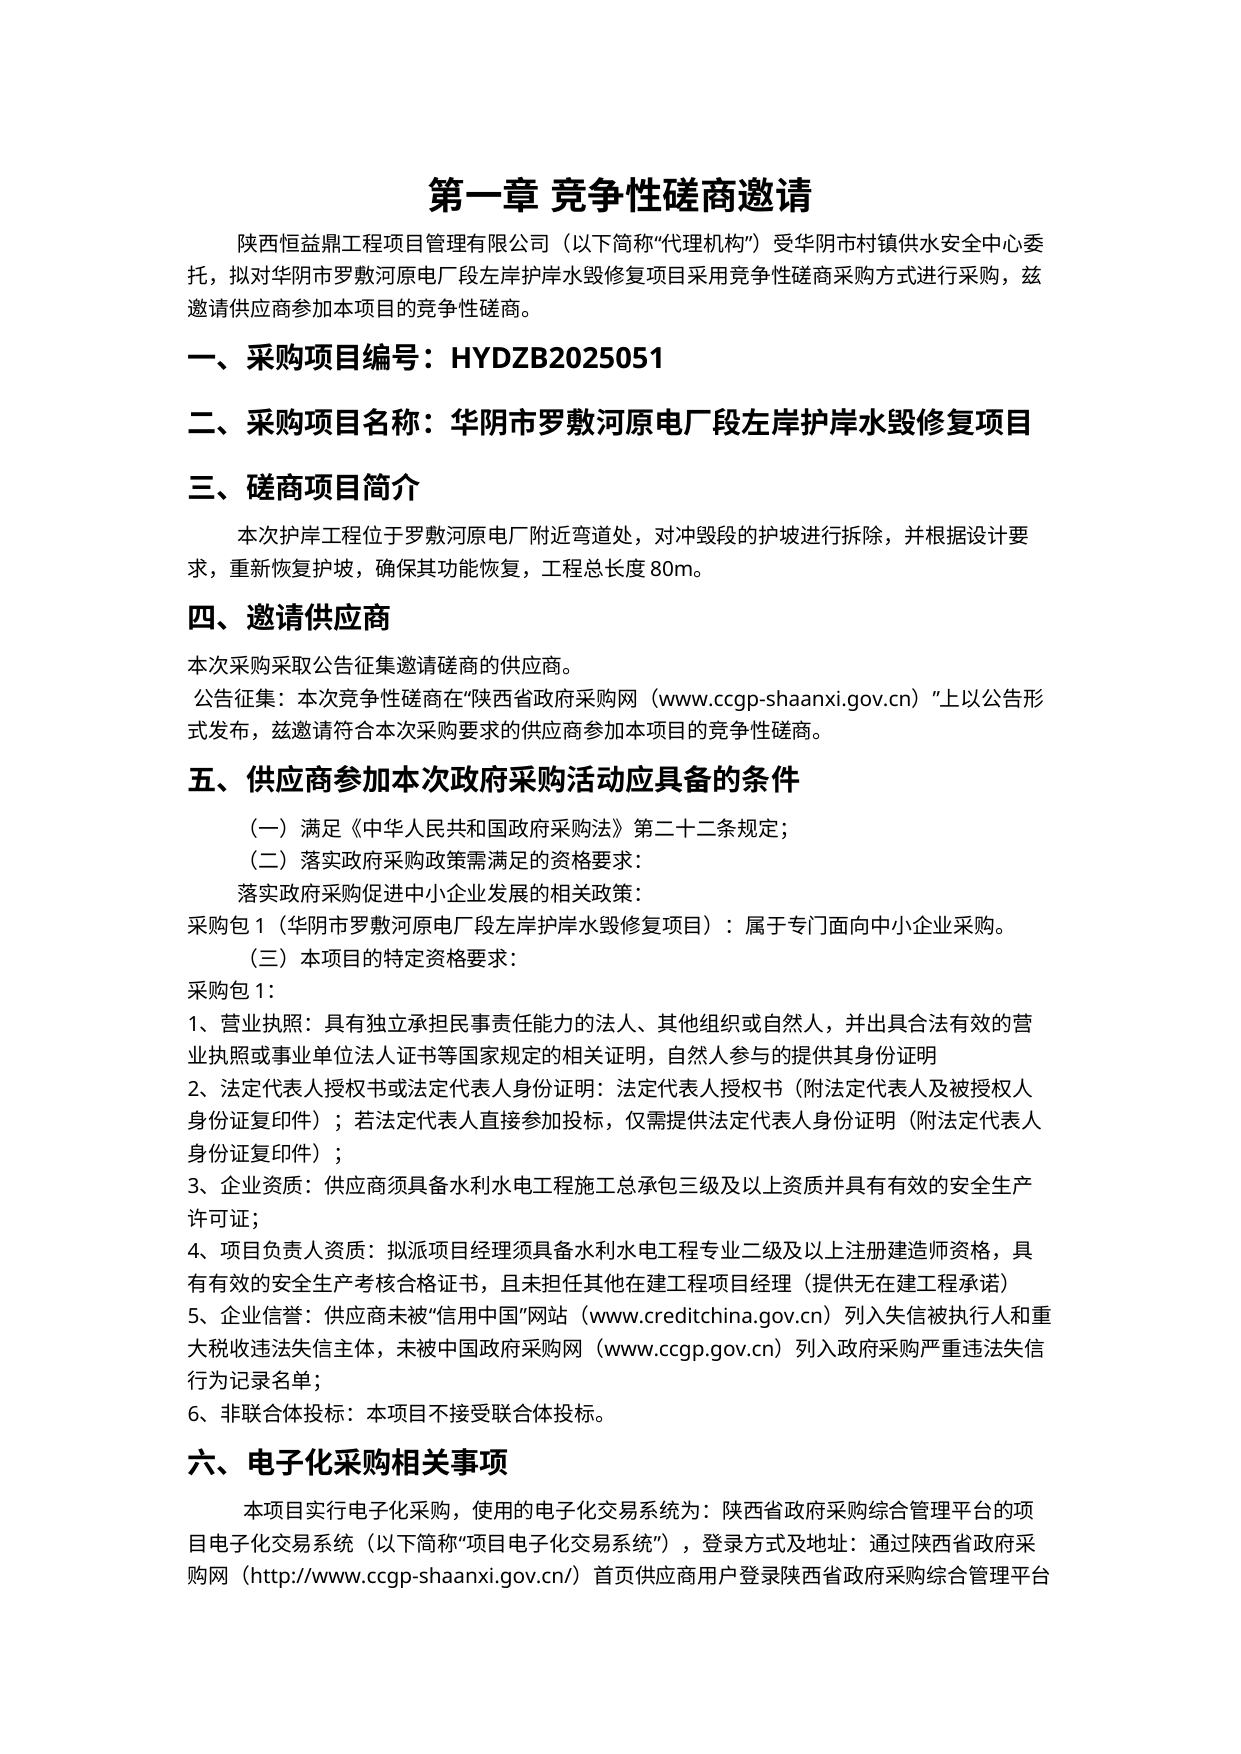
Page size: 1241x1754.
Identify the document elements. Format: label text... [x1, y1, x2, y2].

text 第一章 竞争性磋商邀请 [187, 162, 1053, 227]
text 陕西恒益鼎工程项目管理有限公司（以下简称“代理机构”）受华阴市村镇供水安全中心委托，拟对华阴市罗敷河原电厂段左岸护岸水毁修复项目采用竞争性磋商采购方式进行采购，兹邀请供应商参加本项目的竞争性磋商。 [187, 227, 1053, 324]
text 采购包1（华阴市罗敷河原电厂段左岸护岸水毁修复项目）：属于专门面向中小企业采购。 [187, 909, 1053, 942]
text （三）本项目的特定资格要求： [187, 942, 1053, 974]
text 六、电子化采购相关事项 [187, 1429, 1053, 1494]
text 1、营业执照：具有独立承担民事责任能力的法人、其他组织或自然人，并出具合法有效的营业执照或事业单位法人证书等国家规定的相关证明，自然人参与的提供其身份证明 [187, 1007, 1053, 1072]
text （一）满足《中华人民共和国政府采购法》第二十二条规定； [187, 812, 1053, 844]
text 本次护岸工程位于罗敷河原电厂附近弯道处，对冲毁段的护坡进行拆除，并根据设计要求，重新恢复护坡，确保其功能恢复，工程总长度80m。 [187, 519, 1053, 584]
text 一、采购项目编号：HYDZB2025051 [187, 324, 1053, 389]
text 采购包1： [187, 974, 1053, 1007]
text 落实政府采购促进中小企业发展的相关政策： [187, 877, 1053, 909]
text 公告征集：本次竞争性磋商在“陕西省政府采购网（www.ccgp-shaanxi.gov.cn）”上以公告形式发布，兹邀请符合本次采购要求的供应商参加本项目的竞争性磋商。 [187, 682, 1053, 747]
text （二）落实政府采购政策需满足的资格要求： [187, 844, 1053, 877]
text 2、法定代表人授权书或法定代表人身份证明：法定代表人授权书（附法定代表人及被授权人身份证复印件）；若法定代表人直接参加投标，仅需提供法定代表人身份证明（附法定代表人身份证复印件）； [187, 1072, 1053, 1169]
text 三、磋商项目简介 [187, 454, 1053, 519]
text 二、采购项目名称：华阴市罗敷河原电厂段左岸护岸水毁修复项目 [187, 389, 1053, 454]
text 3、企业资质：供应商须具备水利水电工程施工总承包三级及以上资质并具有有效的安全生产许可证； [187, 1169, 1053, 1234]
text 5、企业信誉：供应商未被“信用中国”网站（www.creditchina.gov.cn）列入失信被执行人和重大税收违法失信主体，未被中国政府采购网（www.ccgp.gov.cn）列入政府采购严重违法失信行为记录名单； [187, 1299, 1053, 1397]
text 四、邀请供应商 [187, 584, 1053, 649]
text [187, 1494, 1053, 1592]
text 五、供应商参加本次政府采购活动应具备的条件 [187, 747, 1053, 812]
text 6、非联合体投标：本项目不接受联合体投标。 [187, 1397, 1053, 1429]
text 4、项目负责人资质：拟派项目经理须具备水利水电工程专业二级及以上注册建造师资格，具有有效的安全生产考核合格证书，且未担任其他在建工程项目经理（提供无在建工程承诺） [187, 1234, 1053, 1299]
text 本次采购采取公告征集邀请磋商的供应商。 [187, 649, 1053, 682]
